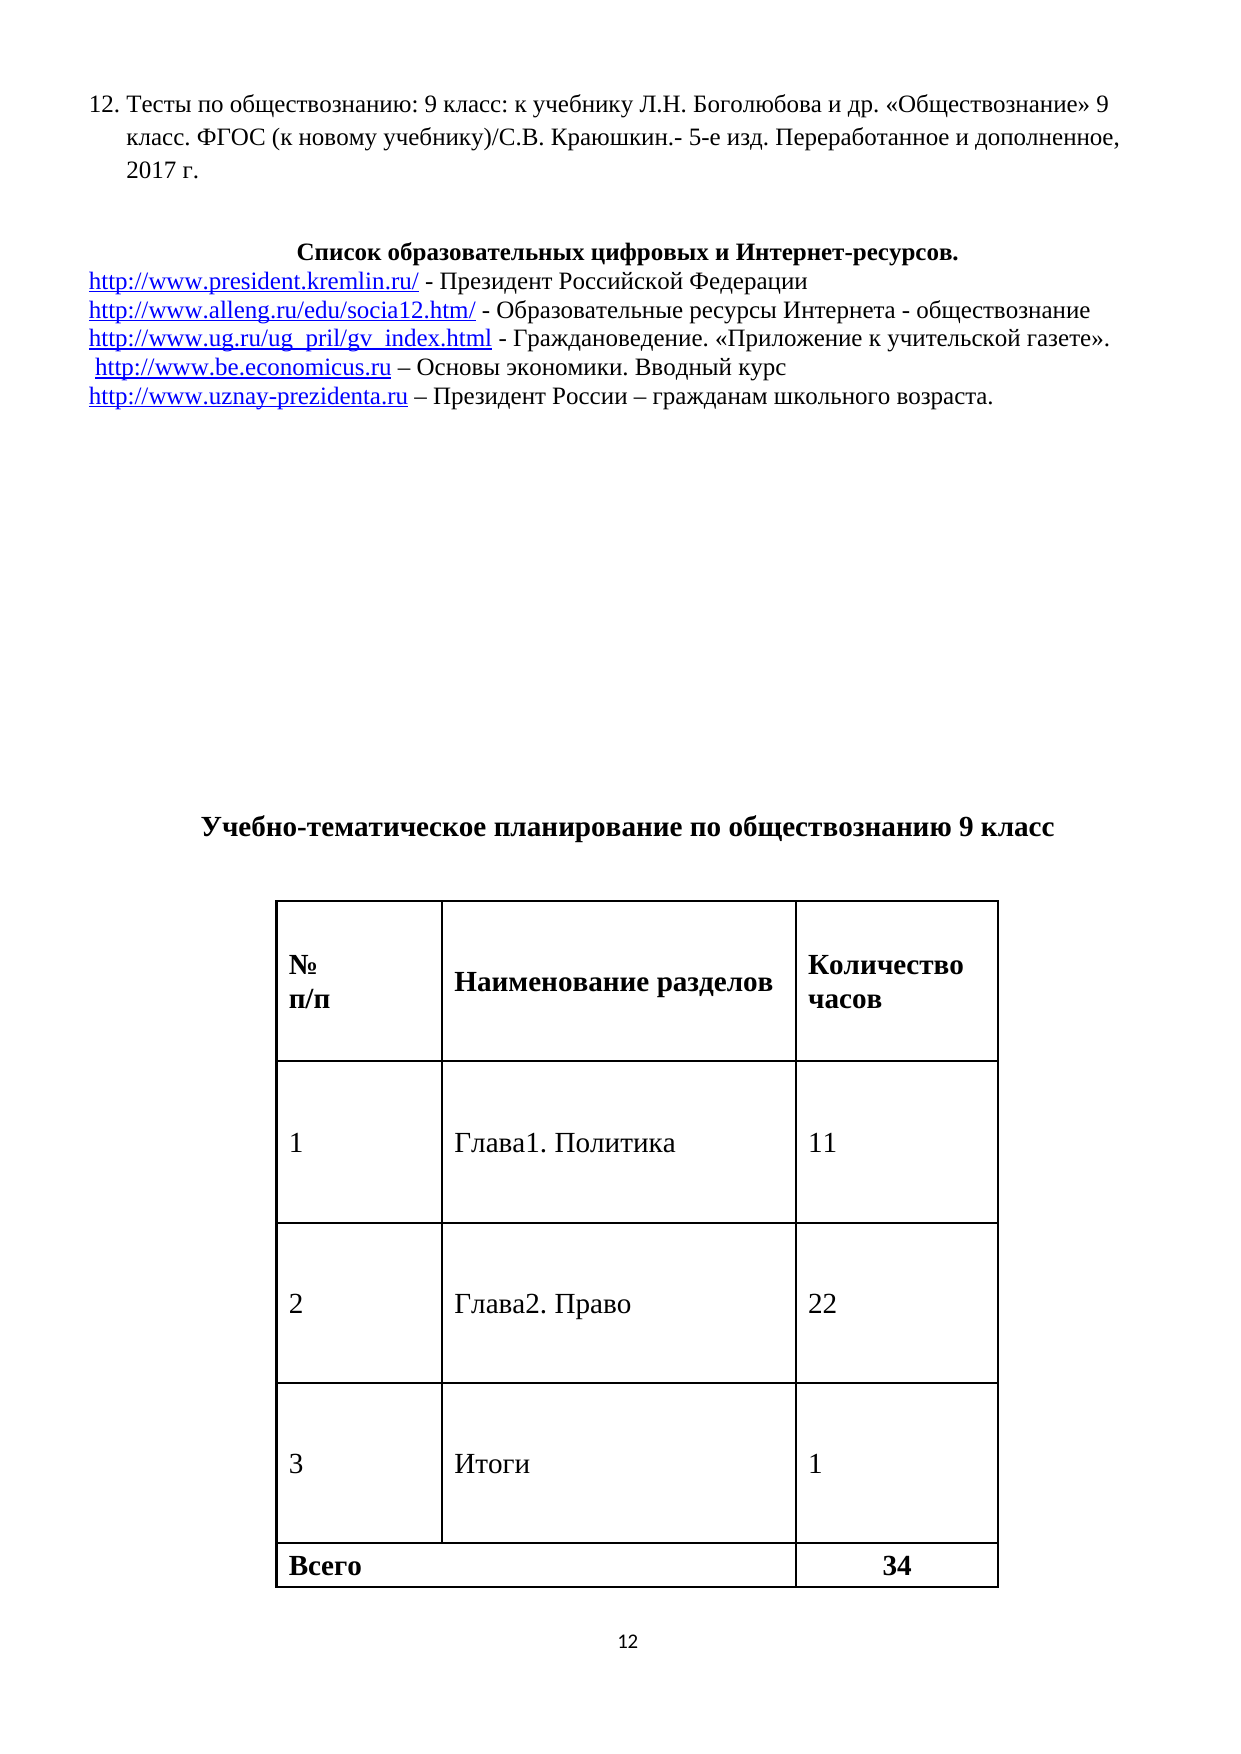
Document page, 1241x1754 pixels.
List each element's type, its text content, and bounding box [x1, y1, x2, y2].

table_cell 1 [797, 1384, 997, 1542]
table_cell 11 [797, 1062, 997, 1222]
table_cell 2 [278, 1224, 441, 1382]
table_cell Итоги [443, 1384, 795, 1542]
table_header № п/п [278, 902, 441, 1060]
text Учебно-тематическое планирование по обществознанию 9 класс [89, 809, 1167, 842]
list Тесты по обществознанию: 9 класс: к учебнику Л.Н. Боголюбова и др. «Обществознание» 9 класс. ФГОС (к новому учебнику)/С.В. Краюшкин.- 5-е изд. Переработанное и дополненное, 2017 г. [89, 89, 1167, 183]
table_cell 3 [278, 1384, 441, 1542]
text http://www.president.kremlin.ru/ - Президент Российской Федерации [89, 266, 1167, 295]
text http://www.be.economicus.ru – Основы экономики. Вводный курс [89, 352, 1167, 381]
table_cell Глава2. Право [443, 1224, 795, 1382]
table_cell Глава1. Политика [443, 1062, 795, 1222]
text Список образовательных цифровых и Интернет-ресурсов. [89, 237, 1167, 266]
text http://www.alleng.ru/edu/socia12.htm/ - Образовательные ресурсы Интернета - обществознание [89, 295, 1167, 323]
table_cell 34 [797, 1544, 997, 1586]
text http://www.ug.ru/ug_pril/gv_index.html - Граждановедение. «Приложение к учительской газете». [89, 323, 1167, 352]
table_cell 1 [278, 1062, 441, 1222]
table_cell Всего [278, 1544, 795, 1586]
table_cell 22 [797, 1224, 997, 1382]
table_header Наименование разделов [443, 902, 795, 1060]
table_header Количество часов [797, 902, 997, 1060]
text http://www.uznay-prezidenta.ru – Президент России – гражданам школьного возраста. [89, 381, 1167, 410]
